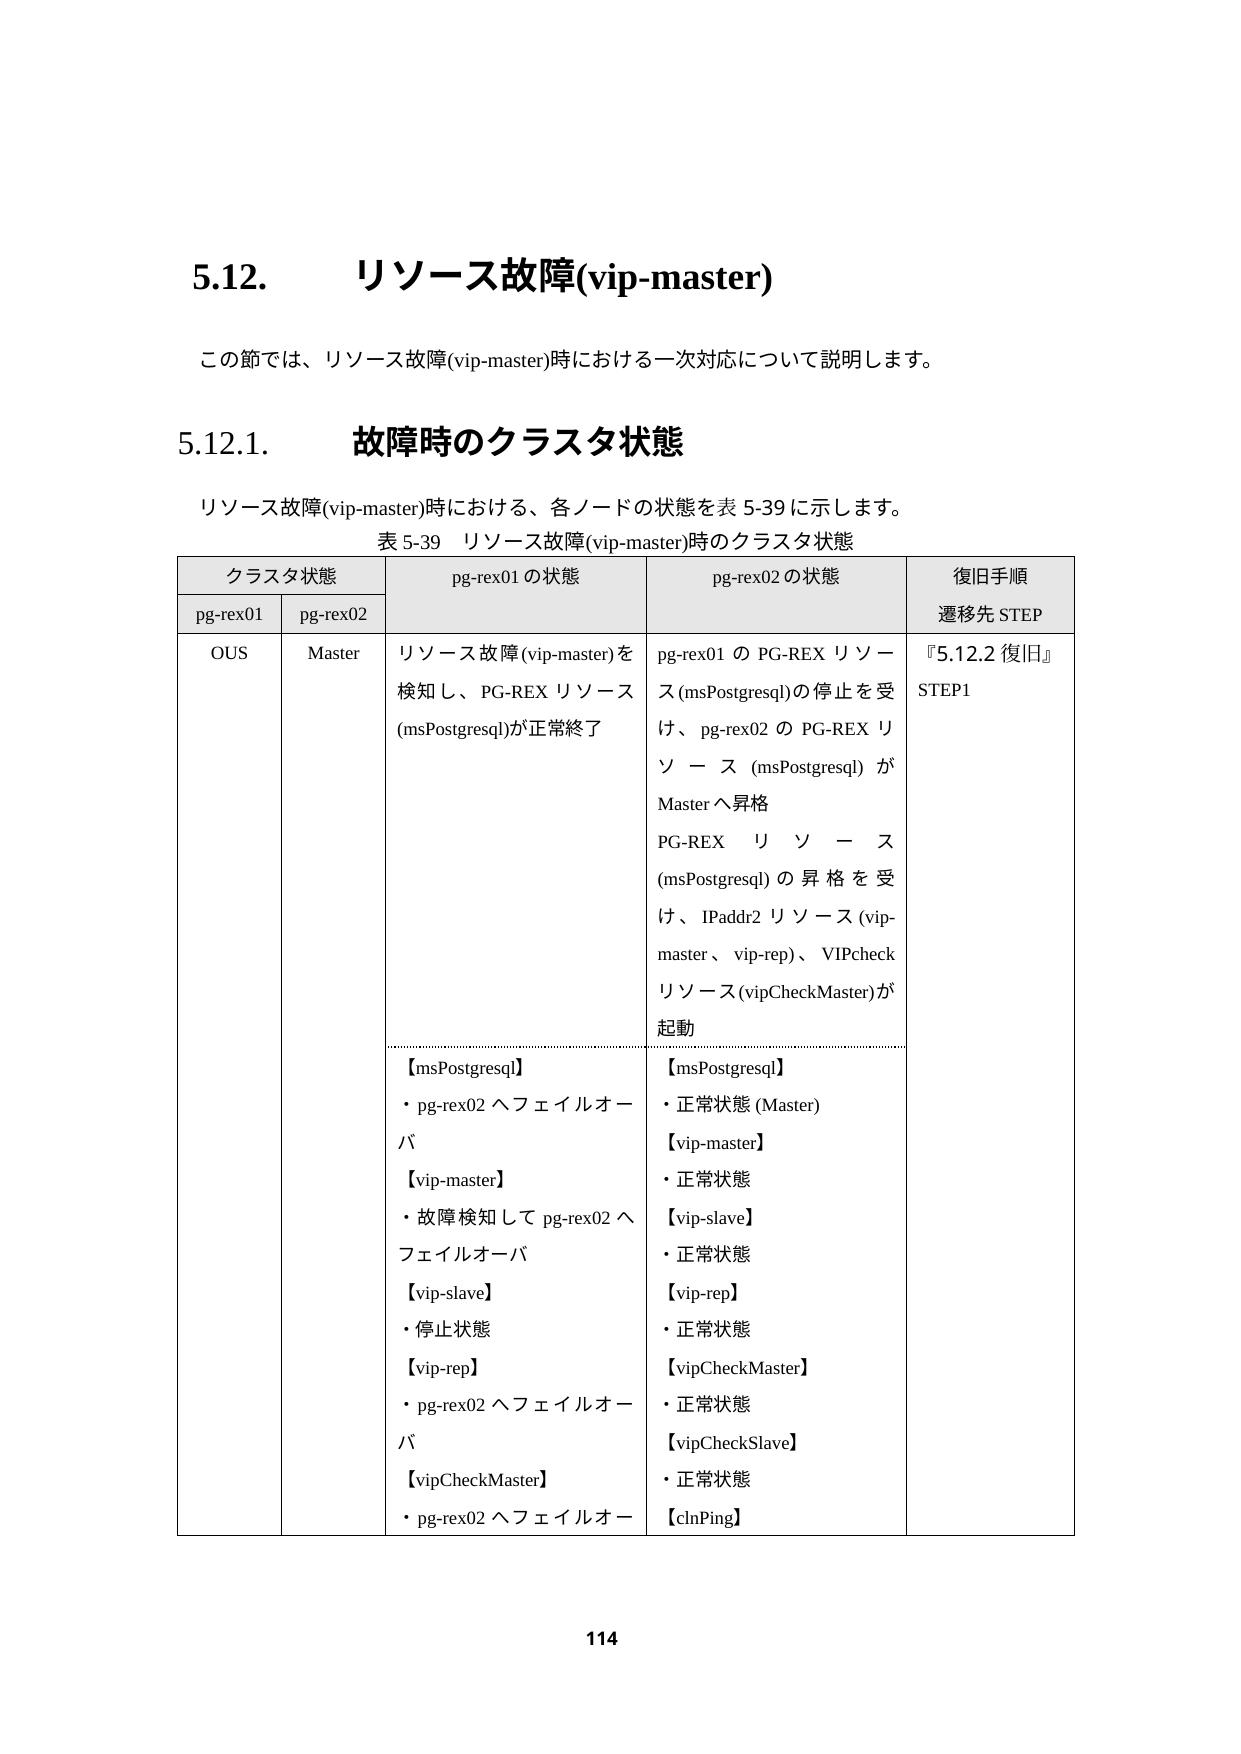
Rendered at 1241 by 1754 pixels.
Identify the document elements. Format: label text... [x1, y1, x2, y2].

subtitle リソース故障(vip-master) [192, 236, 1063, 311]
table_header クラスタ状態 [178, 557, 385, 594]
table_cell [386, 1046, 646, 1535]
table_header pg-rex01の状態 [386, 557, 646, 633]
table_cell 『5.12.2 復旧』 STEP1 [907, 634, 1074, 1535]
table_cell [647, 1046, 906, 1535]
table_header pg-rex02の状態 [647, 557, 906, 633]
table_cell Master [282, 634, 385, 1535]
table_cell pg-rex02 [282, 595, 385, 633]
text この節では、リソース故障(vip-master)時における一次対応について説明します。 [177, 340, 1054, 378]
table_cell pg-rex01 [178, 595, 281, 633]
table_header 復旧手順 遷移先STEP [907, 557, 1074, 633]
subtitle 故障時のクラスタ状態 [177, 403, 1063, 478]
table_cell リソース故障(vip-master)を検知し、PG-REXリソース(msPostgresql)が正常終了 [386, 634, 646, 1046]
table_cell OUS [178, 634, 281, 1535]
table_cell pg-rex01のPG-REXリソース(msPostgresql)の停止を受け、pg-rex02のPG-REXリソース(msPostgresql)がMasterへ昇格 PG-REXリソース(msPostgresql)の昇格を受け、IPaddr2リソース(vip-master、vip-rep)、VIPcheckリソース(vipCheckMaster)が起動 [647, 634, 906, 1046]
